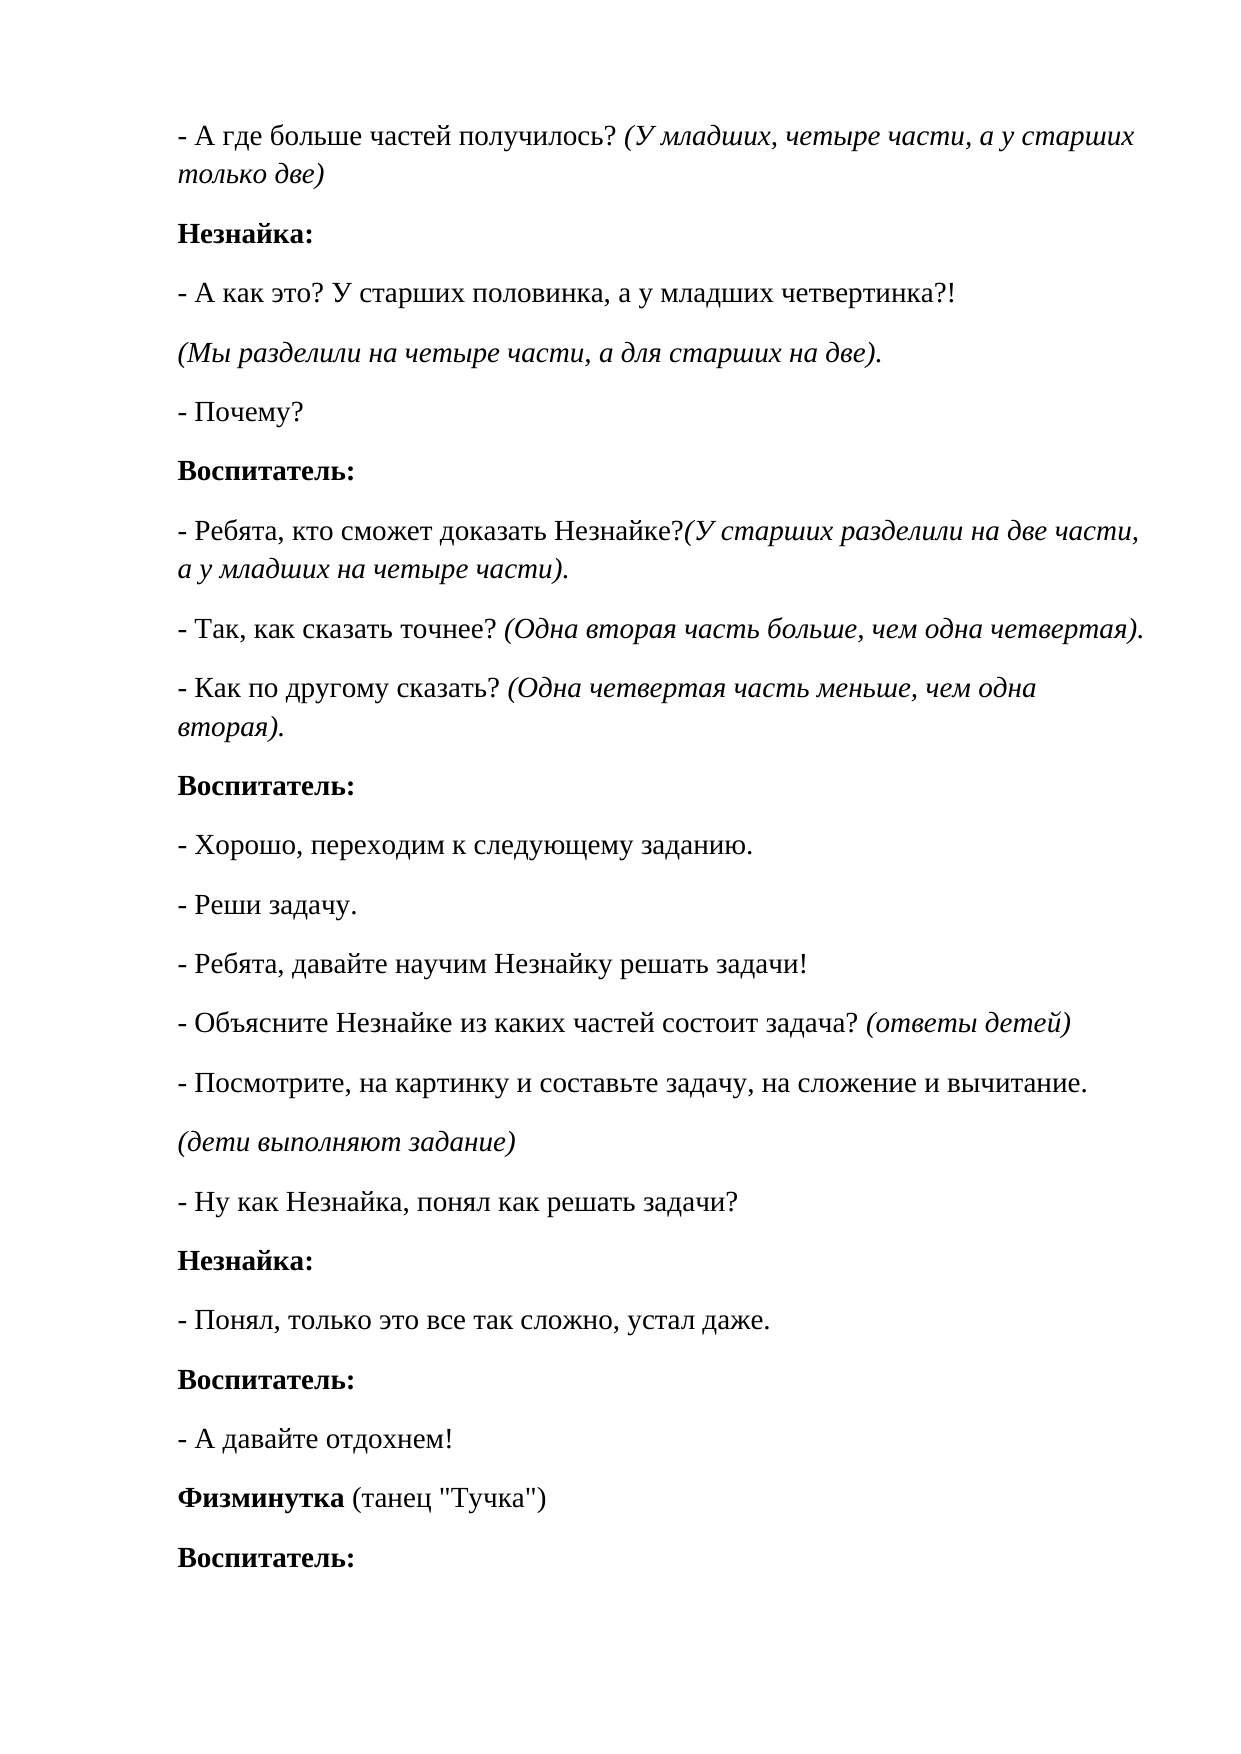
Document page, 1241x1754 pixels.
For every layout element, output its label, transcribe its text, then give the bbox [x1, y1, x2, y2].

text - Ребята, давайте научим Незнайку решать задачи! [177, 946, 1152, 980]
text - Как по другому сказать? (Одна четвертая часть меньше, чем одна вторая). [177, 670, 1152, 742]
text - А где больше частей получилось? (У младших, четыре части, а у старших только две) [177, 118, 1152, 190]
text - А как это? У старших половинка, а у младших четвертинка?! [177, 275, 1152, 309]
text (Мы разделили на четыре части, а для старших на две). [177, 335, 1152, 368]
text - Объясните Незнайке из каких частей состоит задача? (ответы детей) [177, 1006, 1152, 1039]
text (дети выполняют задание) [177, 1124, 1152, 1158]
text Незнайка: [177, 1243, 1152, 1277]
text - Хорошо, переходим к следующему заданию. [177, 827, 1152, 861]
text - Понял, только это все так сложно, устал даже. [177, 1302, 1152, 1336]
text - Так, как сказать точнее? (Одна вторая часть больше, чем одна четвертая). [177, 611, 1152, 644]
text - Почему? [177, 394, 1152, 428]
text Незнайка: [177, 216, 1152, 249]
text Воспитатель: [177, 453, 1152, 487]
text Воспитатель: [177, 768, 1152, 802]
text - Посмотрите, на картинку и составьте задачу, на сложение и вычитание. [177, 1065, 1152, 1098]
text - Ну как Незнайка, понял как решать задачи? [177, 1184, 1152, 1217]
text - Реши задачу. [177, 887, 1152, 920]
text - А давайте отдохнем! [177, 1421, 1152, 1455]
text Физминутка (танец "Тучка") [177, 1481, 1152, 1514]
text Воспитатель: [177, 1362, 1152, 1395]
text - Ребята, кто сможет доказать Незнайке?(У старших разделили на две части, а у младших на четыре части). [177, 513, 1152, 585]
text Воспитатель: [177, 1540, 1152, 1573]
